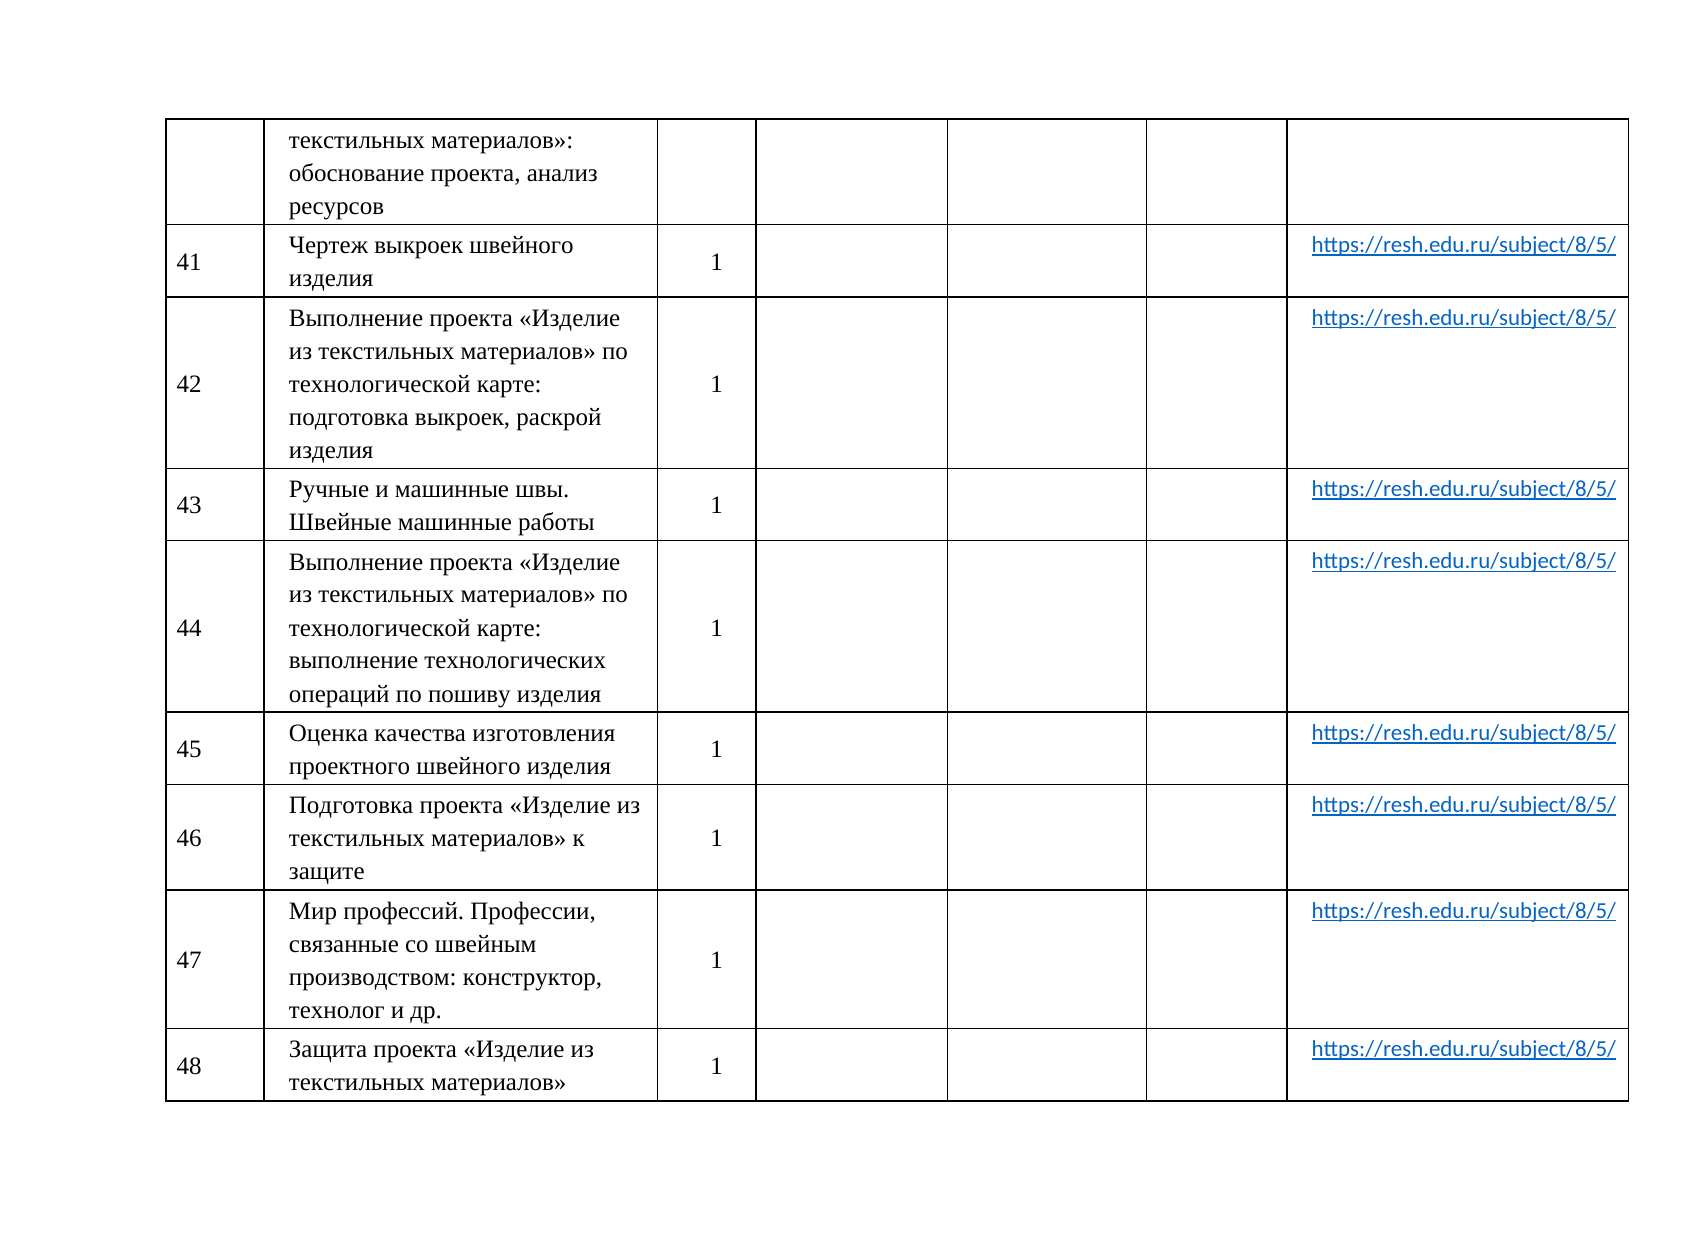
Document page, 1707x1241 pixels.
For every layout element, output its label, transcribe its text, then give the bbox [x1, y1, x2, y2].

table_cell [948, 120, 1146, 223]
table_cell [948, 785, 1146, 889]
table_cell 1 [658, 541, 755, 711]
table_cell [757, 785, 947, 889]
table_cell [1288, 120, 1628, 223]
table_cell Мир профессий. Профессии, связанные со швейным производством: конструктор, технолог и др. [265, 891, 657, 1027]
table_cell 48 [167, 1029, 263, 1100]
table_cell [757, 713, 947, 784]
table_cell [757, 1029, 947, 1100]
table_cell 45 [167, 713, 263, 784]
table_cell [948, 225, 1146, 296]
table_cell 1 [658, 785, 755, 889]
table_cell 1 [658, 891, 755, 1027]
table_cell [1288, 1029, 1628, 1100]
table_cell Чертеж выкроек швейного изделия [265, 225, 657, 296]
table_cell [1147, 225, 1286, 296]
table_cell https://resh.edu.ru/subject/8/5/ [1288, 891, 1628, 1027]
table_cell 1 [658, 713, 755, 784]
table_cell https://resh.edu.ru/subject/8/5/ [1288, 225, 1628, 296]
table_cell Защита проекта «Изделие из текстильных материалов» [265, 1029, 657, 1100]
table_cell https://resh.edu.ru/subject/8/5/ [1288, 785, 1628, 889]
table_cell [948, 1029, 1146, 1100]
table_cell Выполнение проекта «Изделие из текстильных материалов» по технологической карте: подготовка выкроек, раскрой изделия [265, 298, 657, 467]
table_cell 43 [167, 469, 263, 540]
table_cell [948, 469, 1146, 540]
table_cell [757, 225, 947, 296]
table_cell [1147, 120, 1286, 223]
table_cell [948, 298, 1146, 467]
table_cell 41 [167, 225, 263, 296]
table_cell [757, 891, 947, 1027]
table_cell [265, 120, 657, 223]
table_cell [757, 541, 947, 711]
table_cell 1 [658, 225, 755, 296]
table_cell 44 [167, 541, 263, 711]
table_cell 1 [658, 120, 755, 223]
table_cell Выполнение проекта «Изделие из текстильных материалов» по технологической карте: выполнение технологических операций по пошиву изделия [265, 541, 657, 711]
table_cell [757, 298, 947, 467]
table_cell 40 [167, 120, 263, 223]
table_cell [948, 891, 1146, 1027]
table_cell [1147, 1029, 1286, 1100]
table_cell [948, 541, 1146, 711]
table_cell [757, 120, 947, 223]
table_cell [1147, 298, 1286, 467]
table_cell [1147, 541, 1286, 711]
table_cell 1 [658, 1029, 755, 1100]
table_cell [757, 469, 947, 540]
table_cell 1 [658, 469, 755, 540]
table_cell 46 [167, 785, 263, 889]
table_cell Подготовка проекта «Изделие из текстильных материалов» к защите [265, 785, 657, 889]
table_cell [1147, 713, 1286, 784]
table_cell [1147, 785, 1286, 889]
table_cell 47 [167, 891, 263, 1027]
table_cell 1 [658, 298, 755, 467]
table_cell https://resh.edu.ru/subject/8/5/ [1288, 541, 1628, 711]
table_cell 42 [167, 298, 263, 467]
table_cell https://resh.edu.ru/subject/8/5/ [1288, 469, 1628, 540]
table_cell [1147, 469, 1286, 540]
table_cell [948, 713, 1146, 784]
table_cell Ручные и машинные швы. Швейные машинные работы [265, 469, 657, 540]
table_cell https://resh.edu.ru/subject/8/5/ [1288, 713, 1628, 784]
table_cell https://resh.edu.ru/subject/8/5/ [1288, 298, 1628, 467]
table_cell [1147, 891, 1286, 1027]
table_cell Оценка качества изготовления проектного швейного изделия [265, 713, 657, 784]
